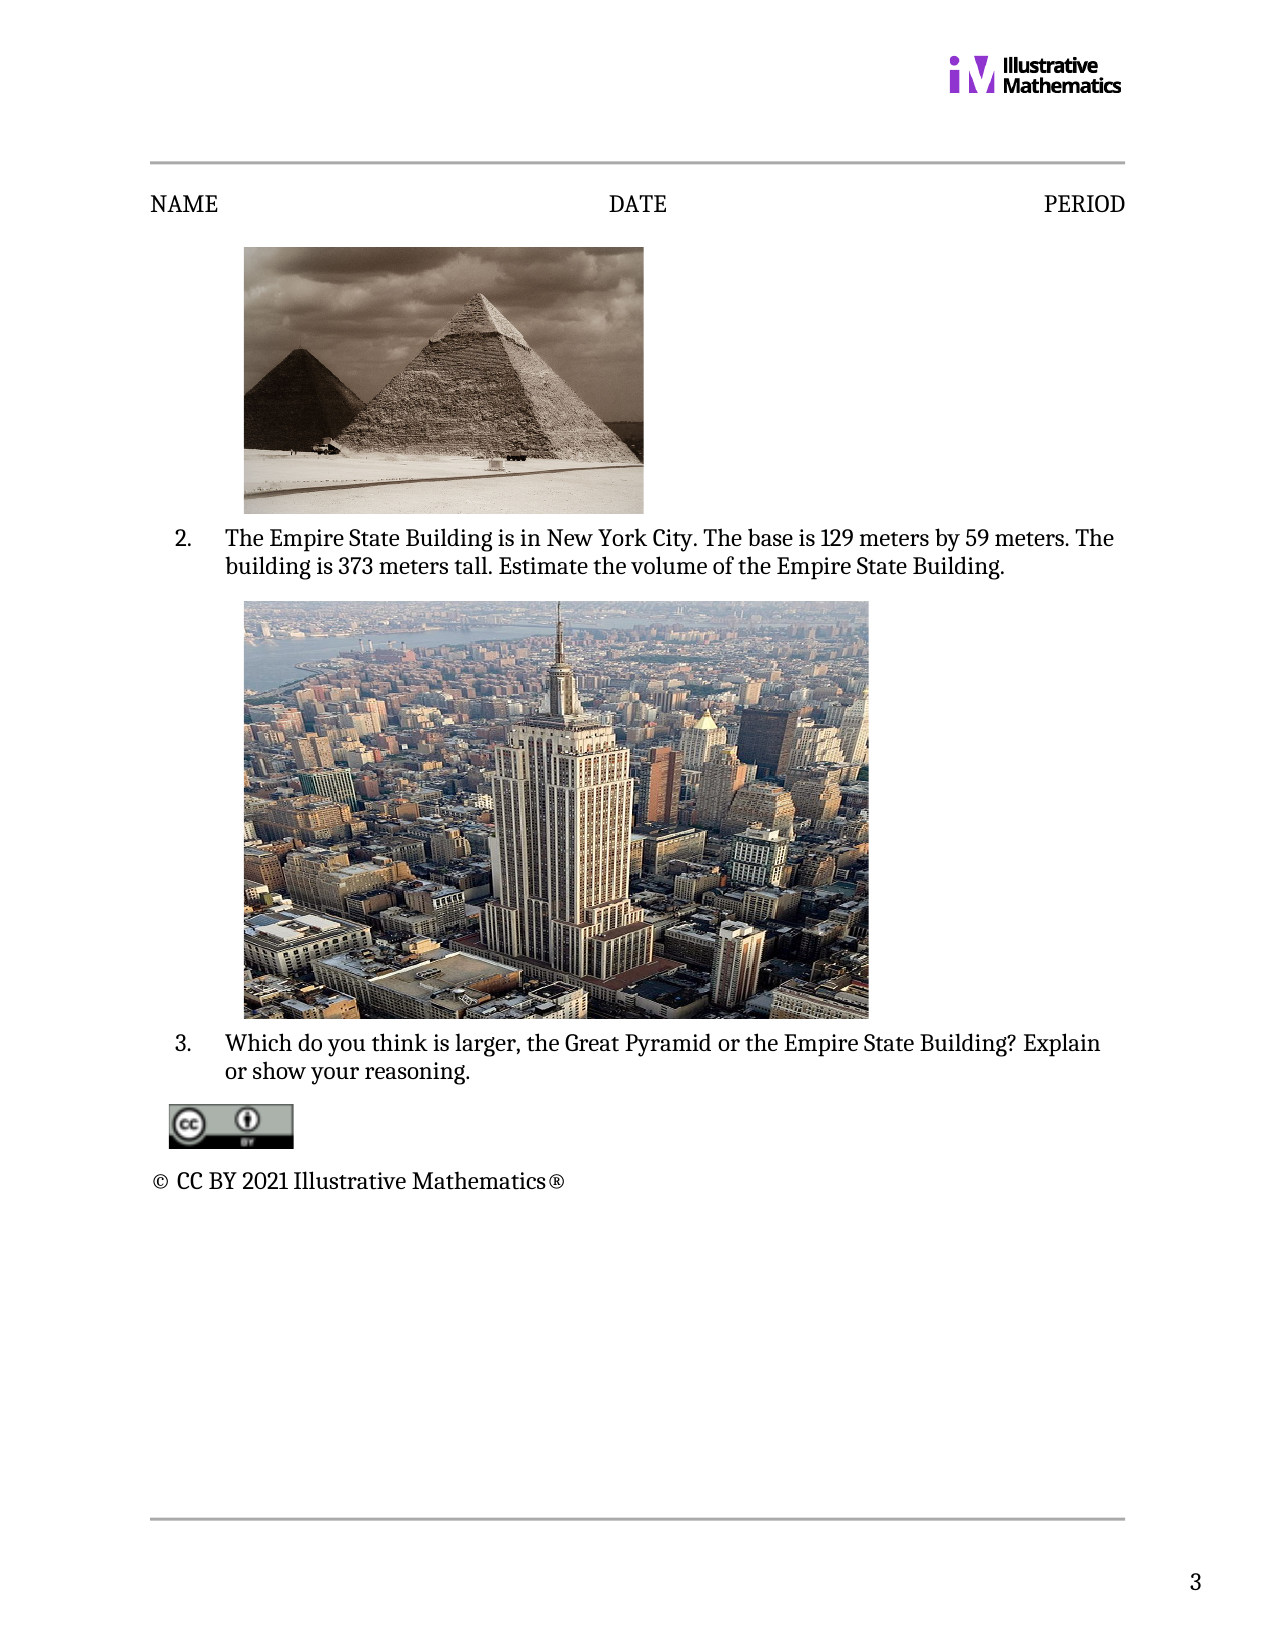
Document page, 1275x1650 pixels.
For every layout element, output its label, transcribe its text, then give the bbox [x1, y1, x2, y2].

list The Empire State Building is in New York City. The base is 129 meters by 59 meters. The building is 373 meters tall. Estimate the volume of the Empire State Building. [175, 523, 1125, 581]
list Which do you think is larger, the Great Pyramid ​​​​​​or the Empire State Building? Explain or show your reasoning. [175, 1028, 1125, 1086]
text © CC BY 2021 Illustrative Mathematics® [150, 1167, 1125, 1196]
picture [949, 55, 1121, 93]
picture [168, 1104, 294, 1149]
picture [243, 247, 644, 514]
picture [243, 601, 869, 1019]
